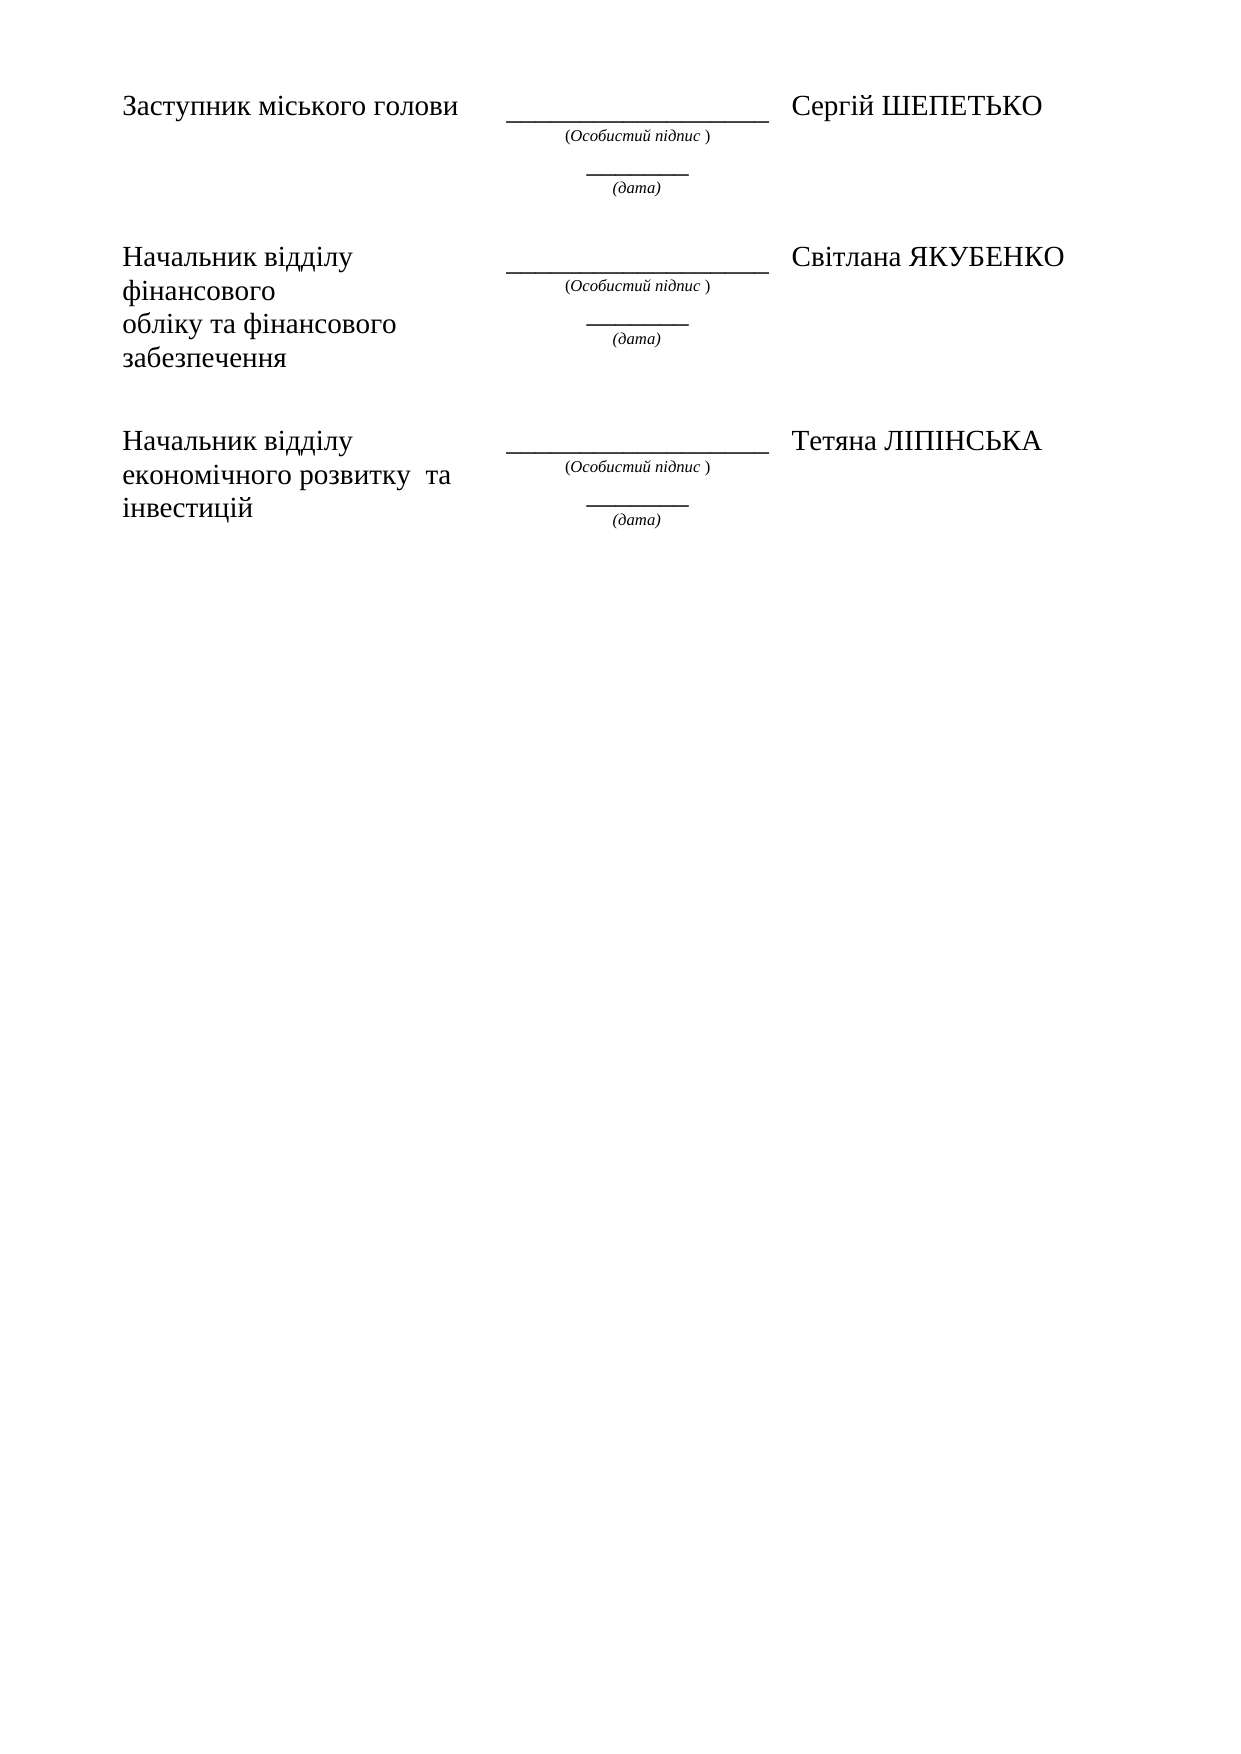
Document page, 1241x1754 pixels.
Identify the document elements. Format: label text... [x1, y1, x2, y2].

table_header Заступник міського голови [111, 89, 494, 239]
table_cell Світлана ЯКУБЕНКО [780, 239, 1188, 390]
table_header __________________ (Особистий підпис ) _______ (дата) [495, 89, 780, 239]
table_cell Начальник відділу фінансового обліку та фінансового забезпечення [111, 239, 494, 390]
table_cell __________________ (Особистий підпис ) _______ (дата) [495, 239, 780, 390]
table_cell Начальник відділу економічного розвитку та інвестицій [111, 390, 494, 567]
table_cell __________________ (Особистий підпис ) _______ (дата) [495, 390, 780, 567]
table_cell Тетяна ЛІПІНСЬКА [780, 390, 1188, 567]
table_header Сергій ШЕПЕТЬКО [780, 89, 1188, 239]
